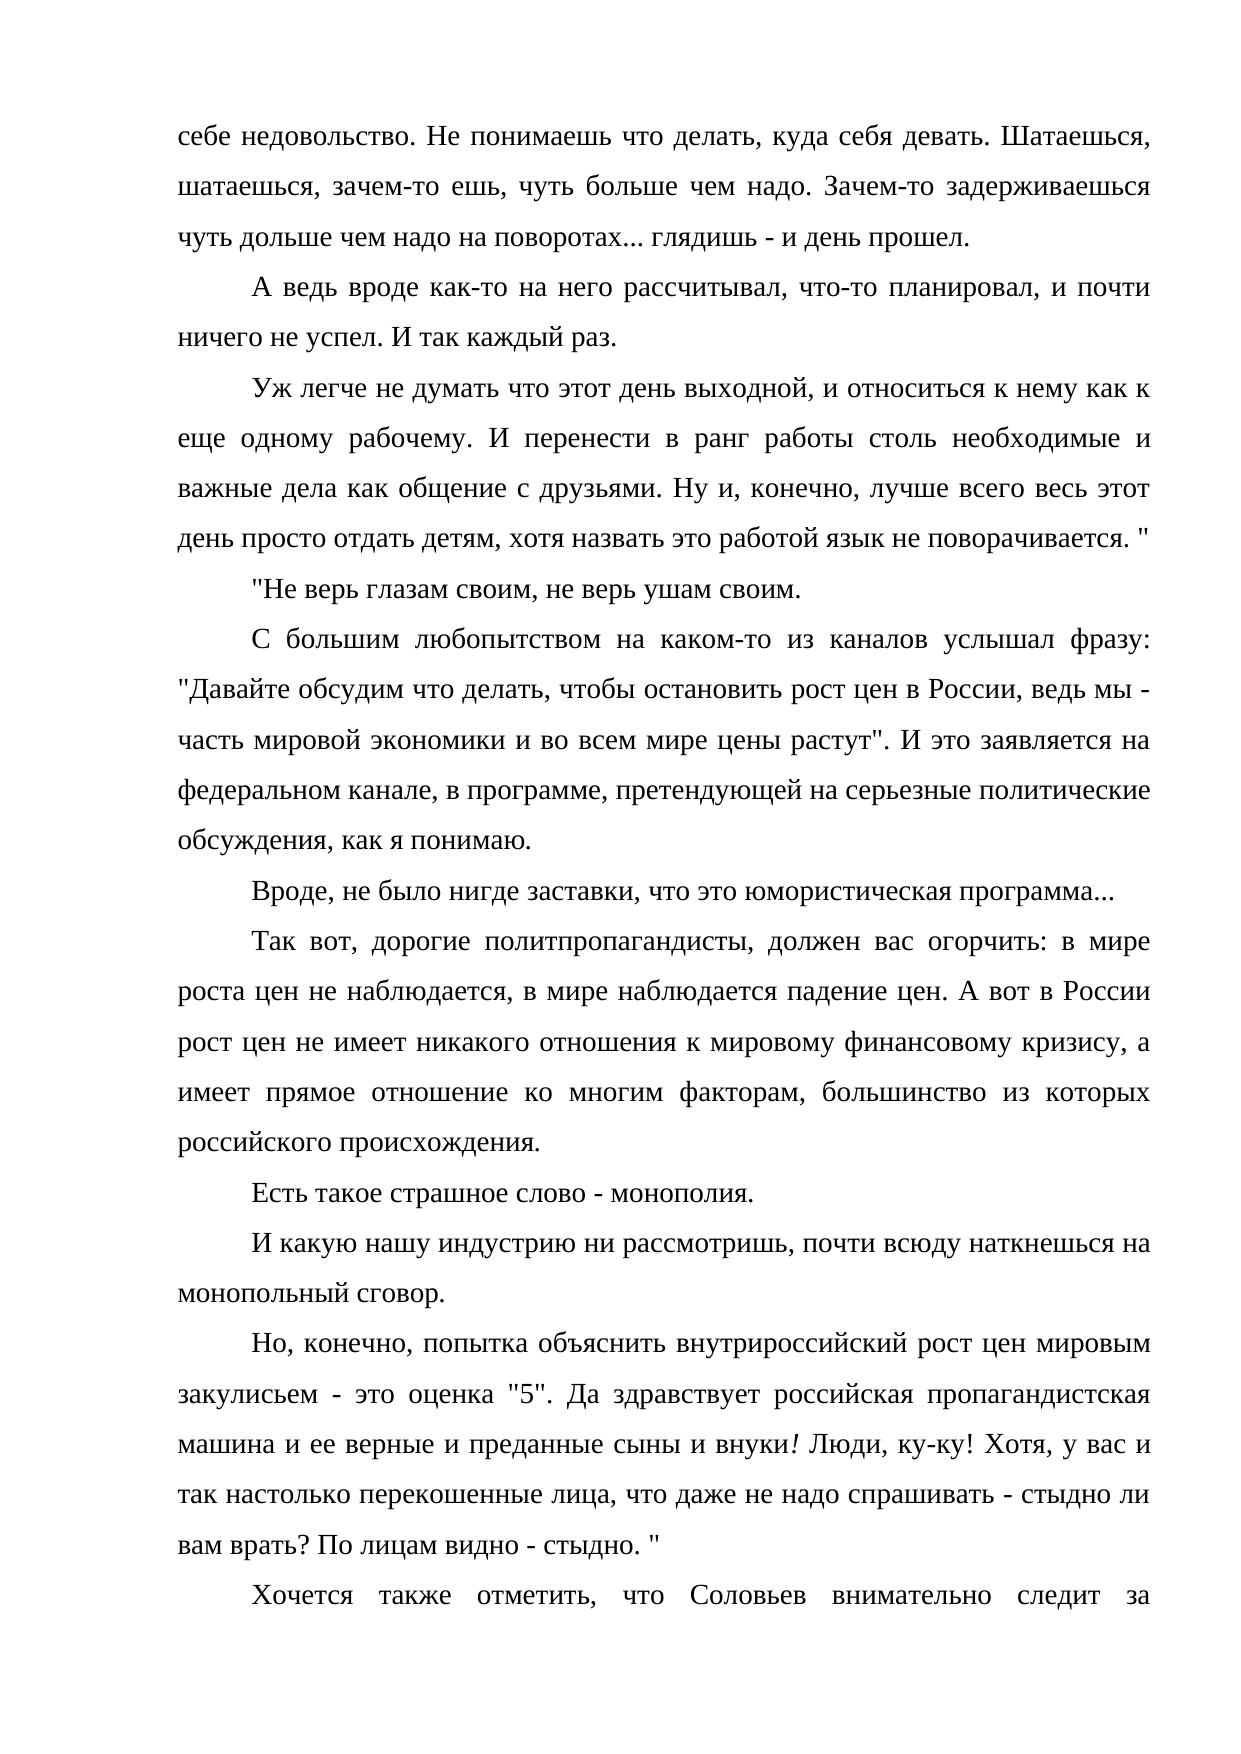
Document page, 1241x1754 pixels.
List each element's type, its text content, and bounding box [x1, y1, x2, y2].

text Есть такое страшное слово - монополия. [177, 1175, 1152, 1208]
text Но, конечно, попытка объяснить внутрироссийский рост цен мировым закулисьем - это оценка "5". Да здравствует российская пропагандистская машина и ее верные и преданные сыны и внуки! Люди, ку-ку! Хотя, у вас и так настолько перекошенные лица, что даже не надо спрашивать - стыдно ли вам врать? По лицам видно - стыдно. " [177, 1326, 1152, 1560]
text "Не верь глазам своим, не верь ушам своим. [177, 571, 1152, 604]
text А ведь вроде как-то на него рассчитывал, что-то планировал, и почти ничего не успел. И так каждый раз. [177, 269, 1152, 353]
text Так вот, дорогие политпропагандисты, должен вас огорчить: в мире роста цен не наблюдается, в мире наблюдается падение цен. А вот в России рост цен не имеет никакого отношения к мировому финансовому кризису, а имеет прямое отношение ко многим факторам, большинство из которых российского происхождения. [177, 923, 1152, 1158]
text Вроде, не было нигде заставки, что это юмористическая программа... [177, 873, 1152, 906]
text Уж легче не думать что этот день выходной, и относиться к нему как к еще одному рабочему. И перенести в ранг работы столь необходимые и важные дела как общение с друзьями. Ну и, конечно, лучше всего весь этот день просто отдать детям, хотя назвать это работой язык не поворачивается. " [177, 370, 1152, 554]
text И какую нашу индустрию ни рассмотришь, почти всюду наткнешься на монопольный сговор. [177, 1225, 1152, 1309]
text С большим любопытством на каком-то из каналов услышал фразу: "Давайте обсудим что делать, чтобы остановить рост цен в России, ведь мы - часть мировой экономики и во всем мире цены растут". И это заявляется на федеральном канале, в программе, претендующей на серьезные политические обсуждения, как я понимаю. [177, 621, 1152, 856]
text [177, 1577, 1152, 1611]
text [177, 118, 1152, 252]
